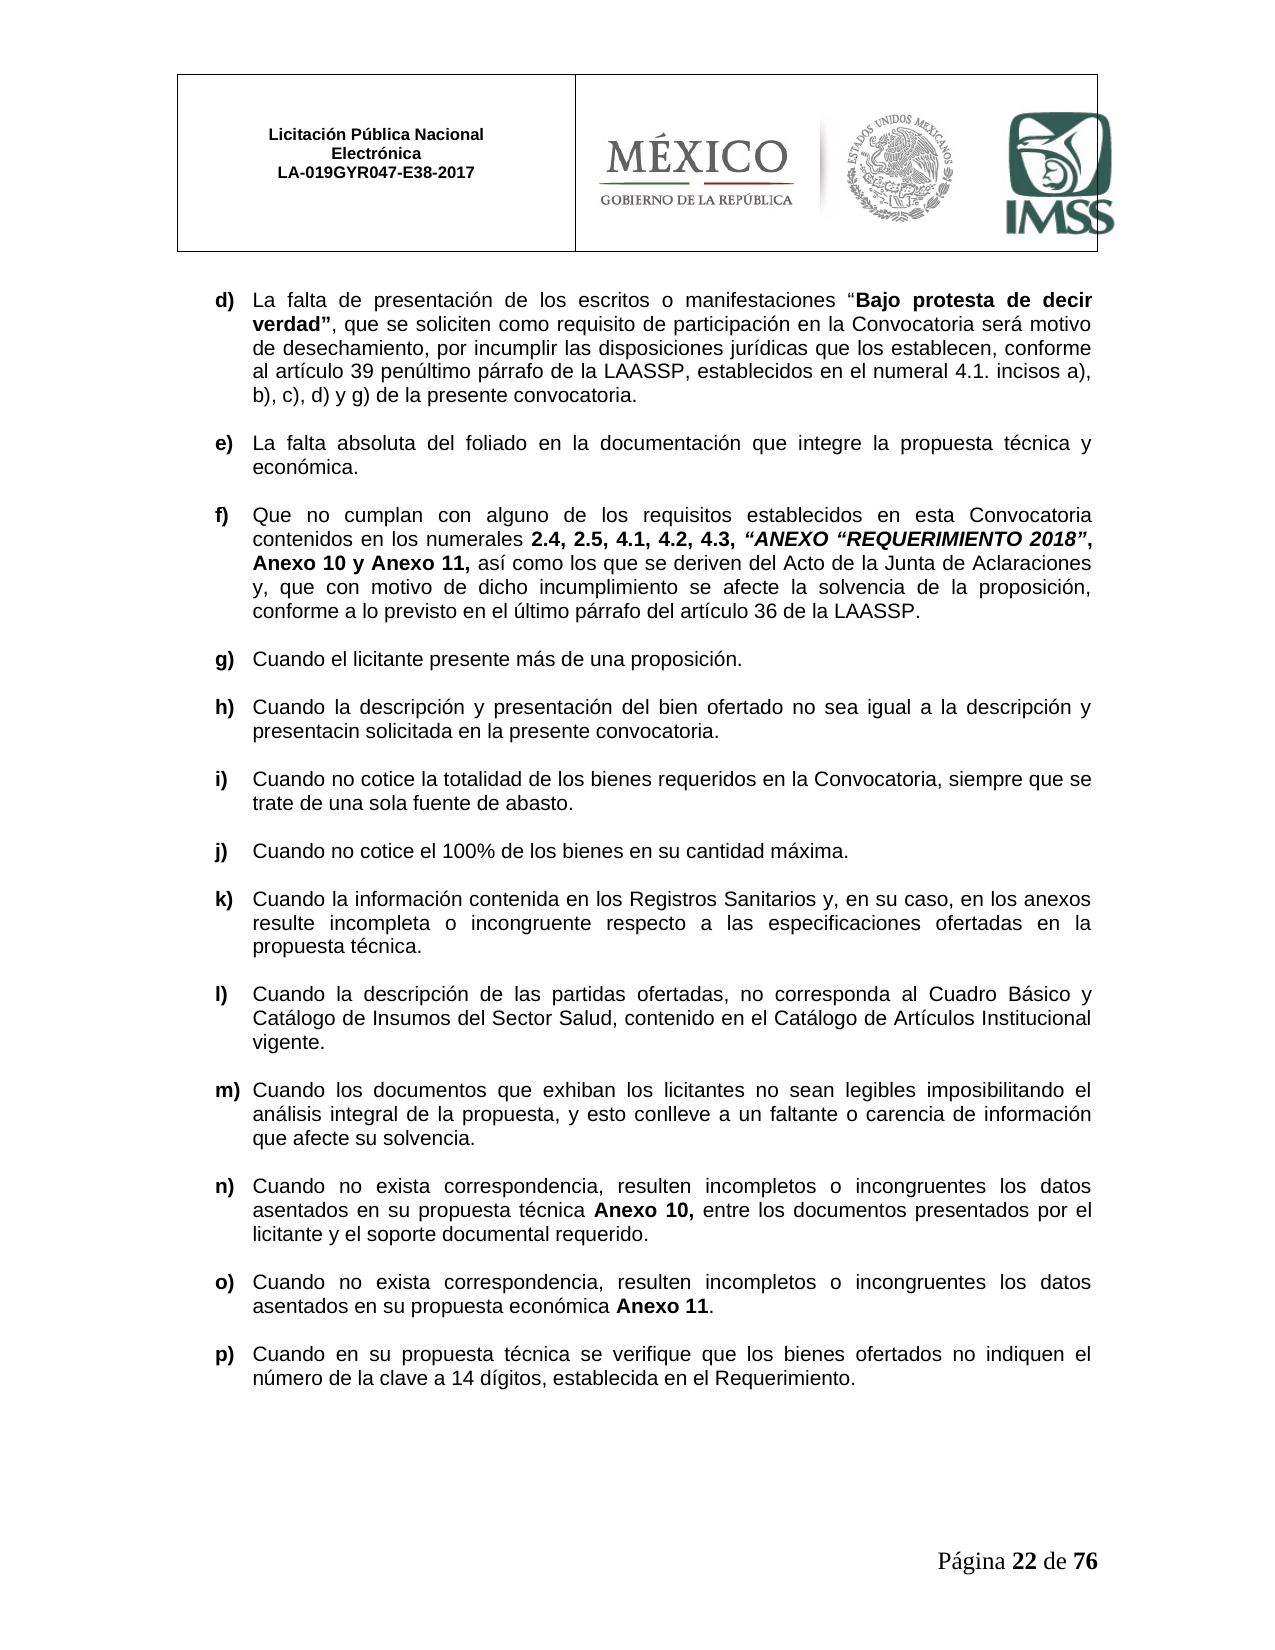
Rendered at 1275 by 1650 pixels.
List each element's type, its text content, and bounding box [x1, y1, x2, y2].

picture [1098, 102, 1116, 241]
list Cuando no exista correspondencia, resulten incompletos o incongruentes los datos asentados en su propuesta económica Anexo 11. [215, 1270, 1093, 1318]
list Que no cumplan con alguno de los requisitos establecidos en esta Convocatoria contenidos en los numerales 2.4, 2.5, 4.1, 4.2, 4.3, “ANEXO “REQUERIMIENTO 2018”, Anexo 10 y Anexo 11, así como los que se deriven del Acto de la Junta de Aclaraciones y, que con motivo de dicho incumplimiento se afecte la solvencia de la proposición, conforme a lo previsto en el último párrafo del artículo 36 de la LAASSP. [215, 503, 1093, 623]
list Cuando los documentos que exhiban los licitantes no sean legibles imposibilitando el análisis integral de la propuesta, y esto conlleve a un faltante o carencia de información que afecte su solvencia. [215, 1078, 1093, 1150]
list Cuando no cotice el 100% de los bienes en su cantidad máxima. [215, 838, 1093, 862]
list La falta absoluta del foliado en la documentación que integre la propuesta técnica y económica. [215, 431, 1093, 479]
list Cuando la descripción y presentación del bien ofertado no sea igual a la descripción y presentacin solicitada en la presente convocatoria. [215, 695, 1093, 743]
list Cuando no cotice la totalidad de los bienes requeridos en la Convocatoria, siempre que se trate de una sola fuente de abasto. [215, 767, 1093, 814]
list La falta de presentación de los escritos o manifestaciones “Bajo protesta de decir verdad”, que se soliciten como requisito de participación en la Convocatoria será motivo de desechamiento, por incumplir las disposiciones jurídicas que los establecen, conforme al artículo 39 penúltimo párrafo de la LAASSP, establecidos en el numeral 4.1. incisos a), b), c), d) y g) de la presente convocatoria. [215, 287, 1093, 407]
list Cuando la información contenida en los Registros Sanitarios y, en su caso, en los anexos resulte incompleta o incongruente respecto a las especificaciones ofertadas en la propuesta técnica. [215, 886, 1093, 958]
picture [597, 101, 957, 233]
picture [1001, 102, 1097, 241]
list Cuando no exista correspondencia, resulten incompletos o incongruentes los datos asentados en su propuesta técnica Anexo 10, entre los documentos presentados por el licitante y el soporte documental requerido. [215, 1174, 1093, 1246]
list Cuando el licitante presente más de una proposición. [215, 647, 1093, 671]
list Cuando la descripción de las partidas ofertadas, no corresponda al Cuadro Básico y Catálogo de Insumos del Sector Salud, contenido en el Catálogo de Artículos Institucional vigente. [215, 982, 1093, 1054]
list Cuando en su propuesta técnica se verifique que los bienes ofertados no indiquen el número de la clave a 14 dígitos, establecida en el Requerimiento. [215, 1342, 1093, 1389]
